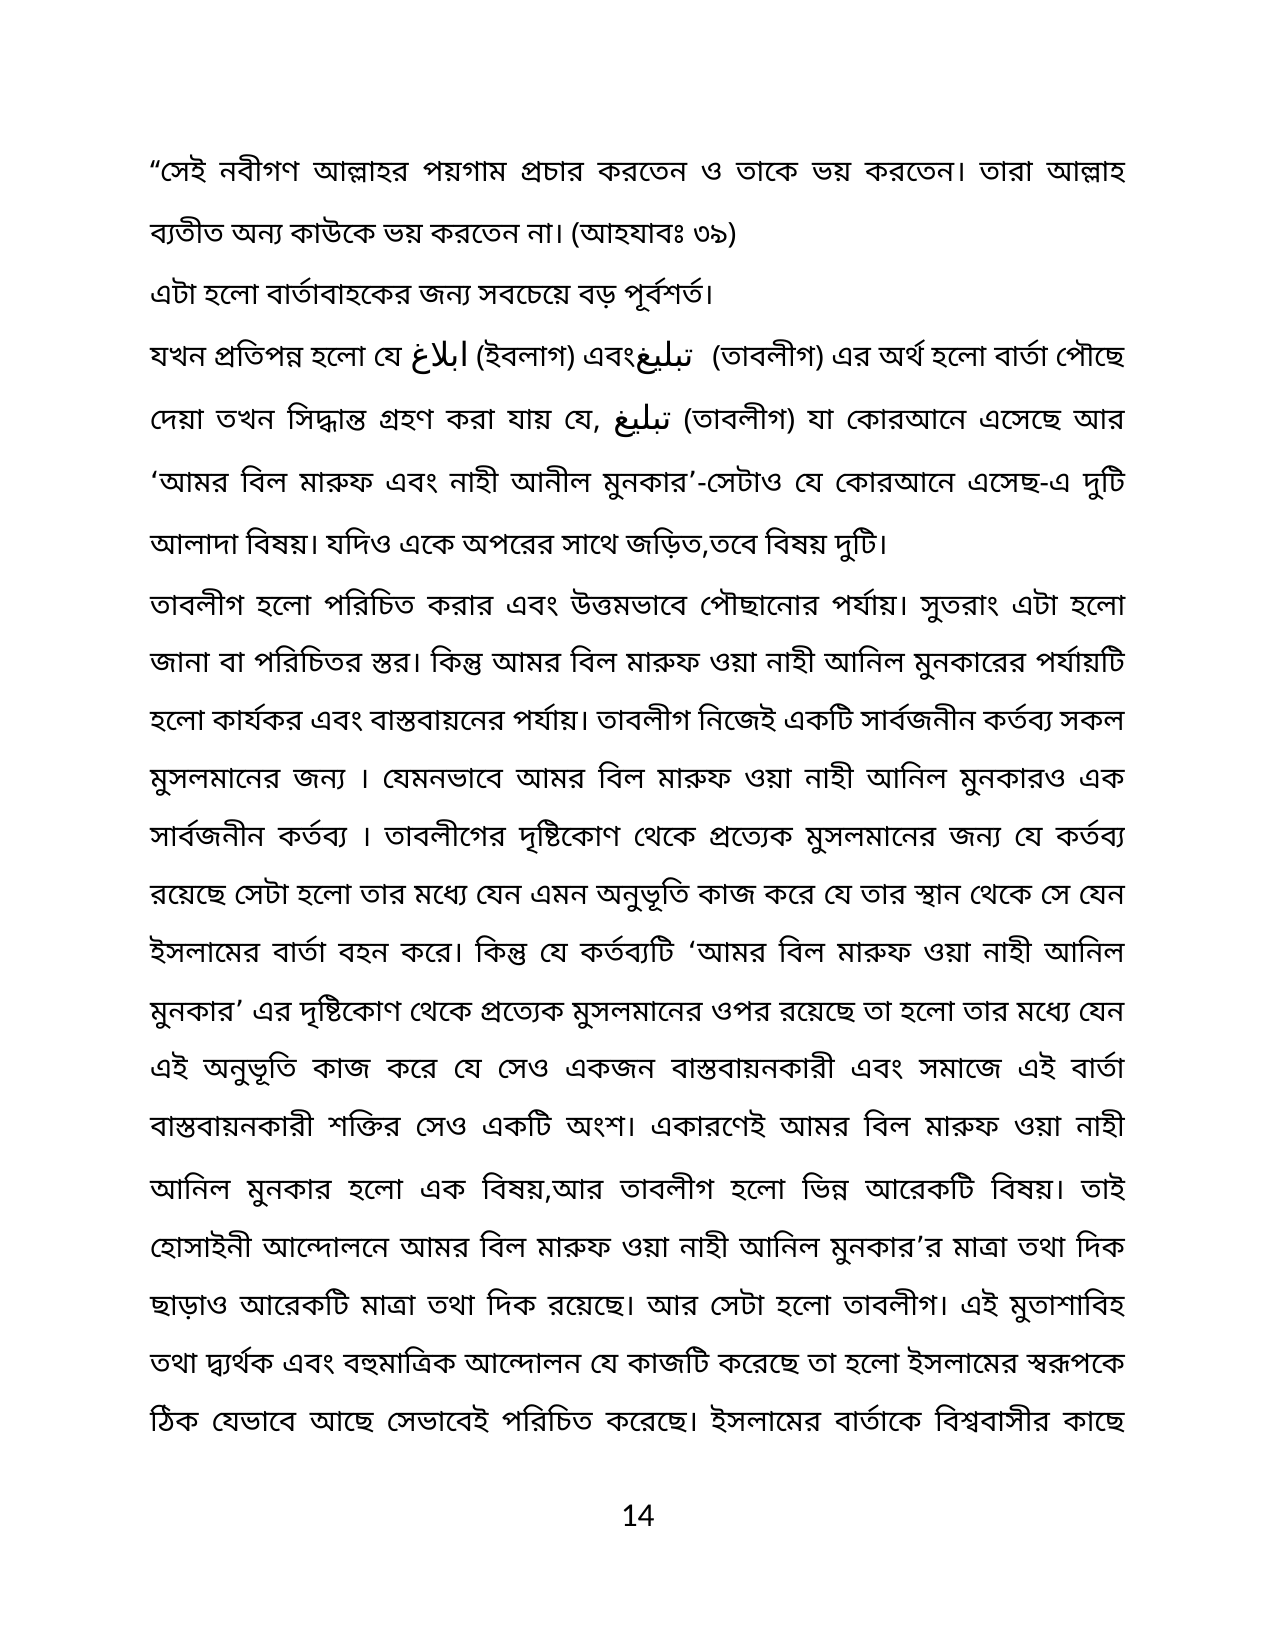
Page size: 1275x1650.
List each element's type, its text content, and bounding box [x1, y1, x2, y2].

text যখন প্রতিপন্ন হলো যে ابلاغ (ইবলাগ) এবংتبلیغ (তাবলীগ) এর অর্থ হলো বার্তা পৌছে দেয়া তখন সিদ্ধান্ত গ্রহণ করা যায় যে, تبلیغ (তাবলীগ) যা কোরআনে এসেছে আর ‘আমর বিল মারুফ এবং নাহী আনীল মুনকার’-সেটাও যে কোরআনে এসেছ-এ দুটি আলাদা বিষয়। যদিও একে অপরের সাথে জড়িত,তবে বিষয় দুটি। [150, 335, 1125, 567]
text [150, 588, 1125, 1443]
text এটা হলো বার্তাবাহকের জন্য সবচেয়ে বড় পূর্বশর্ত। [150, 277, 1125, 316]
text ‘‘সেই নবীগণ আল্লাহর পয়গাম প্রচার করতেন ও তাকে ভয় করতেন। তারা আল্লাহ ব্যতীত অন্য কাউকে ভয় করতেন না। (আহযাবঃ ৩৯) [150, 150, 1125, 256]
